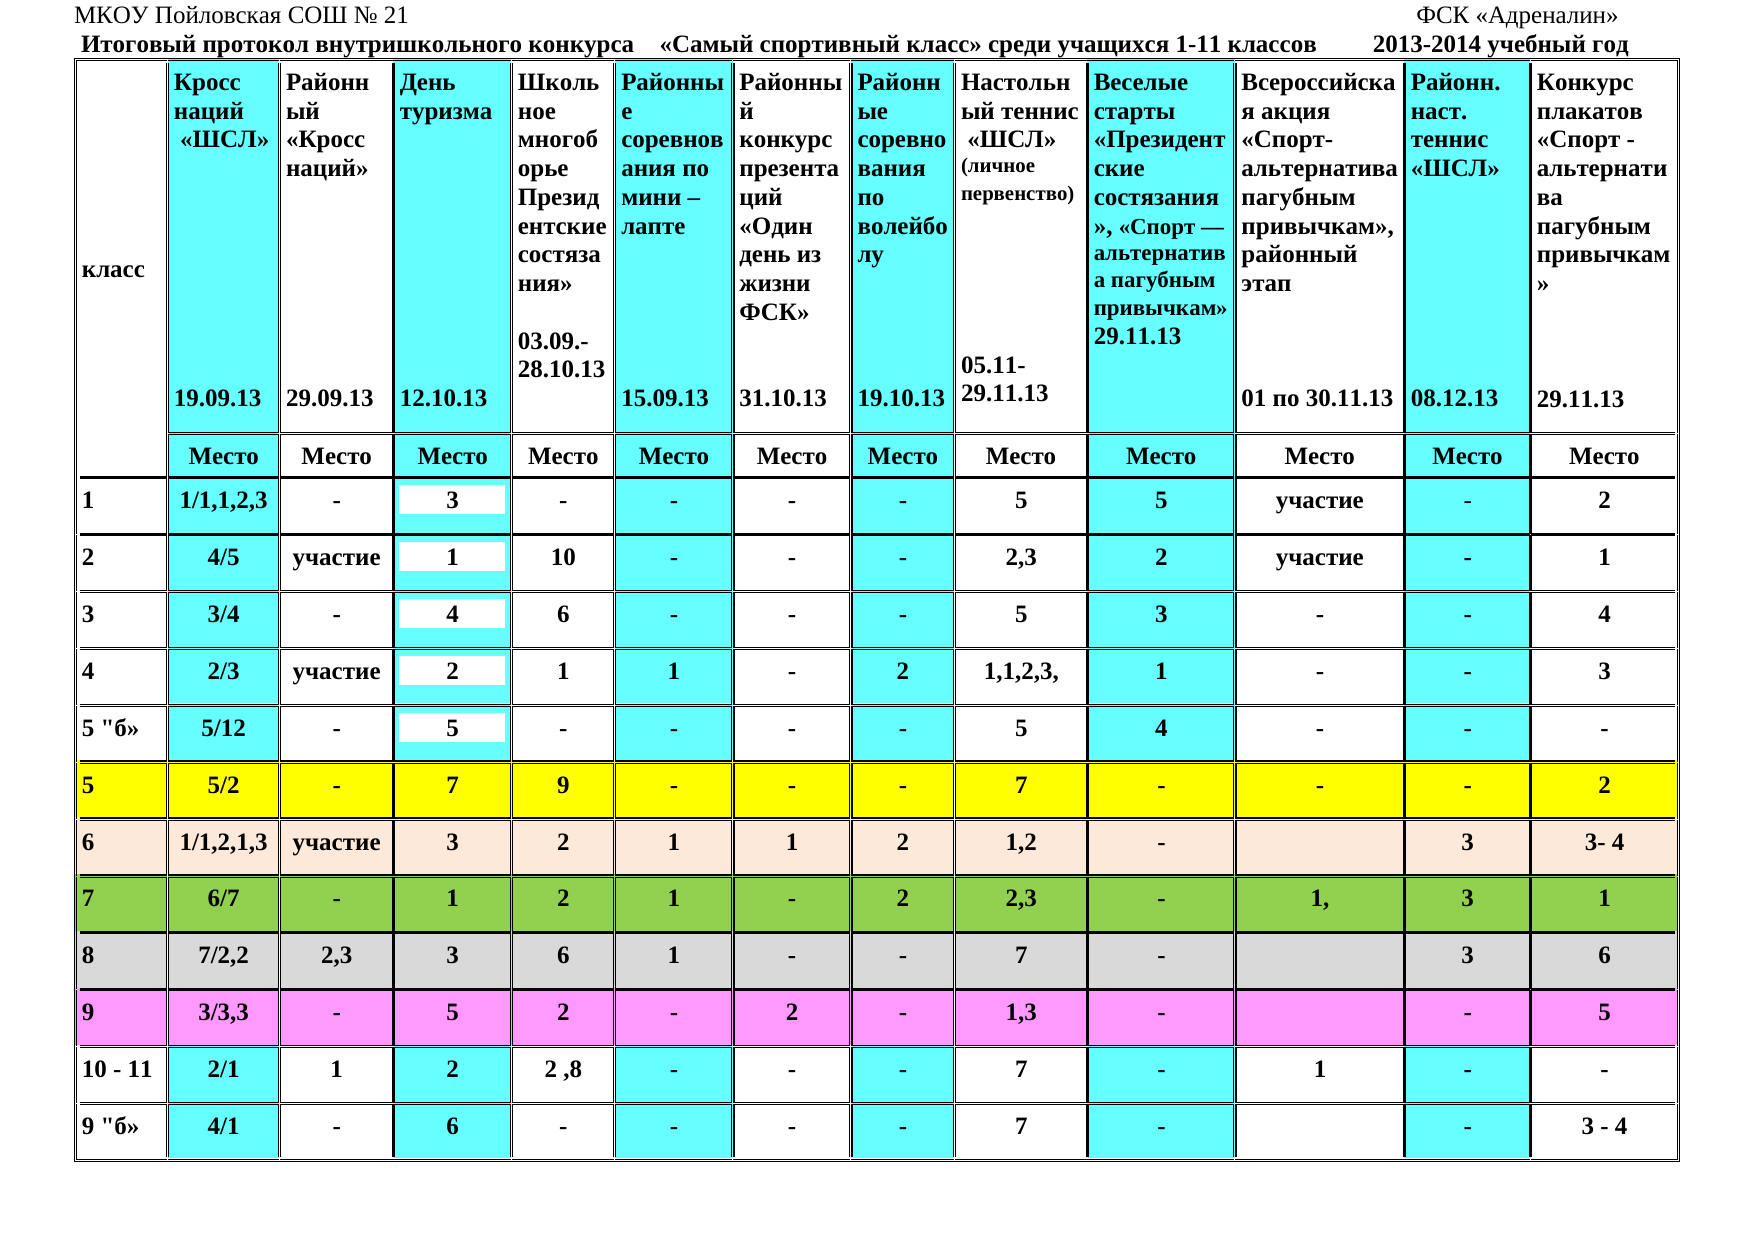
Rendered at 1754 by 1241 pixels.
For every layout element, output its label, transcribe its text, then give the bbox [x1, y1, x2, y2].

table_cell - [1089, 878, 1233, 931]
table_cell 10 [513, 536, 613, 590]
table_cell - [616, 1048, 731, 1102]
table_cell - [1406, 593, 1529, 647]
table_cell 1 [616, 878, 731, 931]
table_header Настольный теннис «ШСЛ» (личное первенство) 05.11-29.11.13 [955, 61, 1087, 431]
text МКОУ Пойловская СОШ № 21 ФСК «Адреналин» [74, 0, 1636, 29]
table_cell 5 [395, 991, 510, 1045]
table_cell - [735, 650, 849, 703]
table_cell 2 [395, 1048, 510, 1102]
table_cell - [735, 707, 849, 760]
table_cell Место [513, 435, 613, 476]
table_cell - [615, 1102, 733, 1158]
table_cell 5 [956, 479, 1086, 533]
table_cell - [735, 934, 849, 988]
table_cell 4 [75, 647, 167, 703]
table_cell 6 [393, 1105, 511, 1158]
table_cell 1/1,2,1,3 [169, 821, 278, 874]
table_cell - [735, 593, 849, 647]
table_cell - [1530, 1045, 1678, 1102]
table_cell Место [735, 435, 849, 476]
table_cell - [1406, 991, 1529, 1045]
table_cell 1 [281, 1048, 392, 1102]
table_cell 2 [395, 650, 510, 703]
table_cell - [513, 707, 613, 760]
table_cell 1,2 [956, 821, 1086, 874]
table_cell участие [1237, 536, 1403, 590]
table_header Районный «Кросс наций» 29.09.13 [280, 61, 393, 431]
table_header Всероссийская акция «Спорт- альтернатива пагубным привычкам», районный этап 01 по 30.11.13 [1235, 61, 1404, 431]
table_cell Место [281, 435, 392, 476]
table_cell - [1237, 764, 1403, 817]
table_cell 5 [395, 707, 510, 760]
table_cell - [281, 878, 392, 931]
table_cell 2 [513, 991, 613, 1045]
table_cell - [1406, 536, 1529, 590]
table_cell Место [395, 435, 510, 476]
table_cell - [1532, 704, 1677, 760]
table_cell 3 - 4 [1530, 1102, 1678, 1158]
text Итоговый протокол внутришкольного конкурса «Самый спортивный класс» среди учащихся 1-11 классов 2013-2014 учебный год [15, 29, 1636, 57]
table_cell 3 [395, 934, 510, 988]
table_cell - [616, 764, 731, 817]
table_cell - [1406, 1048, 1529, 1102]
table_cell 2 [1532, 476, 1677, 533]
table_cell 4 [1089, 707, 1233, 760]
table_cell 1 [513, 650, 613, 703]
table_cell 7 [77, 874, 166, 931]
table_cell - [616, 479, 731, 533]
table_cell 1 [735, 821, 849, 874]
table_cell 1 [1237, 1048, 1403, 1102]
table_cell Место [1406, 435, 1529, 476]
table_cell - [1406, 764, 1529, 817]
table_header Районн. наст. теннис «ШСЛ» 08.12.13 [1404, 61, 1530, 431]
table_cell 1 [1532, 874, 1677, 931]
table_cell 4 [395, 593, 510, 647]
table_cell 1/1,1,2,3 [169, 479, 278, 533]
table_cell 1 [616, 934, 731, 988]
table_cell 7 [955, 1105, 1087, 1158]
table_cell - [616, 536, 731, 590]
table_cell [1237, 991, 1403, 1045]
table_cell 6 [513, 934, 613, 988]
table_cell 2 [513, 821, 613, 874]
table_cell 4 [1530, 590, 1678, 647]
table_cell - [1087, 1102, 1235, 1158]
table_cell Место [616, 435, 731, 476]
table_cell - [616, 707, 731, 760]
table_cell 2 [735, 991, 849, 1045]
table_cell 4/1 [168, 1105, 279, 1158]
table_cell - [511, 1105, 615, 1158]
table_cell 5 [956, 593, 1086, 647]
table_cell - [853, 764, 953, 817]
table_cell - [280, 1105, 393, 1158]
table_cell - [281, 764, 392, 817]
table_cell - [1089, 1048, 1233, 1102]
table_header Веселые старты «Президентские состязания», «Спорт — альтернатива пагубным привычкам» 29.11.13 [1087, 59, 1235, 431]
table_cell участие [1237, 479, 1403, 533]
table_cell - [735, 878, 849, 931]
table_cell 3 [1406, 934, 1529, 988]
table_cell 3 [1530, 647, 1678, 703]
table_cell 5 [956, 707, 1086, 760]
table_cell 3 [1089, 593, 1233, 647]
table_cell - [281, 707, 392, 760]
table_cell 1 [616, 821, 731, 874]
table_cell 5 [1089, 479, 1233, 533]
table_cell 3/4 [169, 593, 278, 647]
table_header Школьное многоборье Президентские состязания» 03.09.-28.10.13 [511, 61, 615, 431]
table_cell - [1237, 593, 1403, 647]
table_cell [1235, 1105, 1404, 1158]
table_cell 1 [395, 878, 510, 931]
table_cell 5/12 [169, 707, 278, 760]
table_cell 3 [75, 590, 167, 647]
table_cell 7 [956, 1048, 1086, 1102]
table_cell 2 [853, 878, 953, 931]
table_header Районные соревнования по волейболу 19.10.13 [851, 61, 954, 431]
table_cell 6 [513, 593, 613, 647]
table_cell 3 [1406, 821, 1529, 874]
table_cell 5/2 [169, 764, 278, 817]
table_header День туризма 12.10.13 [393, 61, 511, 431]
table_cell - [853, 479, 953, 533]
table_cell - [1089, 764, 1233, 817]
table_cell - [853, 991, 953, 1045]
table_cell 2/1 [169, 1048, 278, 1102]
table_cell - [735, 1048, 849, 1102]
table_cell 3 [1406, 878, 1529, 931]
table_cell 9 "б» [75, 1102, 167, 1158]
table_cell 9 [75, 988, 166, 1045]
table_cell Место [956, 435, 1086, 476]
table_cell - [281, 991, 392, 1045]
table_cell - [735, 479, 849, 533]
table_cell - [616, 593, 731, 647]
table_cell 2 [513, 878, 613, 931]
table_cell - [1406, 479, 1529, 533]
table_cell - [1089, 991, 1233, 1045]
table_cell Место [1089, 435, 1233, 476]
table_cell 5 [77, 760, 166, 817]
table_cell 4/5 [169, 536, 278, 590]
table_cell - [853, 1048, 953, 1102]
table_cell участие [281, 821, 392, 874]
table_cell - [1089, 821, 1233, 874]
table_cell 3 [395, 821, 510, 874]
table_header Конкурс плакатов «Спорт - альтернатива пагубным привычкам» 29.11.13 [1530, 61, 1677, 431]
table_cell Место [1237, 435, 1403, 476]
table_cell участие [281, 650, 392, 703]
table_cell 2 ,8 [513, 1048, 613, 1102]
table_cell 2,3 [956, 536, 1086, 590]
table_cell - [853, 934, 953, 988]
table_cell 2,3 [956, 878, 1086, 931]
table_cell 7 [395, 764, 510, 817]
table_cell 7 [956, 934, 1086, 988]
table_cell - [281, 479, 392, 533]
table_cell 3/3,3 [169, 991, 278, 1045]
table_cell 1 [77, 476, 166, 533]
table_cell - [735, 764, 849, 817]
table_cell 2 [853, 650, 953, 703]
table_cell 1 [616, 650, 731, 703]
table_cell - [853, 707, 953, 760]
table_cell [1237, 821, 1403, 874]
table_cell 9 [513, 764, 613, 817]
table_cell 3- 4 [1532, 817, 1677, 874]
table_header Районные соревнования по мини – лапте 15.09.13 [615, 59, 733, 431]
table_cell - [281, 593, 392, 647]
table_cell - [1089, 934, 1233, 988]
table_cell 6 [77, 817, 166, 874]
table_cell 1,1,2,3, [956, 650, 1086, 703]
table_cell - [616, 991, 731, 1045]
table_cell 1 [395, 536, 510, 590]
table_cell 8 [77, 931, 166, 988]
table_cell Место [853, 435, 953, 476]
table_cell 2,3 [281, 934, 392, 988]
table_cell 1, [1237, 878, 1403, 931]
table_cell - [853, 536, 953, 590]
table_cell - [1237, 707, 1403, 760]
table_cell - [1406, 650, 1529, 703]
table_cell 2/3 [169, 650, 278, 703]
table_cell 7/2,2 [169, 934, 278, 988]
table_cell - [1237, 650, 1403, 703]
table_cell 10 - 11 [75, 1045, 167, 1102]
table_cell [1237, 934, 1403, 988]
table_cell - [733, 1102, 851, 1158]
table_cell - [513, 479, 613, 533]
table_cell 1 [1532, 533, 1678, 590]
table_cell 2 [75, 533, 166, 590]
table_header Районный конкурс презентаций «Один день из жизни ФСК» 31.10.13 [733, 59, 851, 431]
table_cell - [1404, 1105, 1530, 1158]
table_header класс [77, 61, 167, 476]
table_header Кросс наций «ШСЛ» 19.09.13 [168, 61, 279, 431]
table_cell 6 [1532, 931, 1677, 988]
table_cell - [851, 1105, 954, 1158]
table_cell 7 [956, 764, 1086, 817]
table_cell 1 [1089, 650, 1233, 703]
table_cell 3 [395, 479, 510, 533]
table_cell - [735, 536, 849, 590]
table_cell - [853, 593, 953, 647]
table_cell 2 [853, 821, 953, 874]
table_cell 6/7 [169, 878, 278, 931]
table_cell - [1406, 707, 1529, 760]
table_cell участие [281, 536, 392, 590]
table_cell Место [169, 435, 278, 476]
table_cell 2 [1532, 760, 1677, 817]
table_cell 2 [1089, 536, 1233, 590]
table_cell 1,3 [956, 991, 1086, 1045]
table_cell 5 "б» [77, 704, 166, 760]
table_cell Место [1532, 431, 1677, 476]
table_cell 5 [1532, 988, 1678, 1045]
